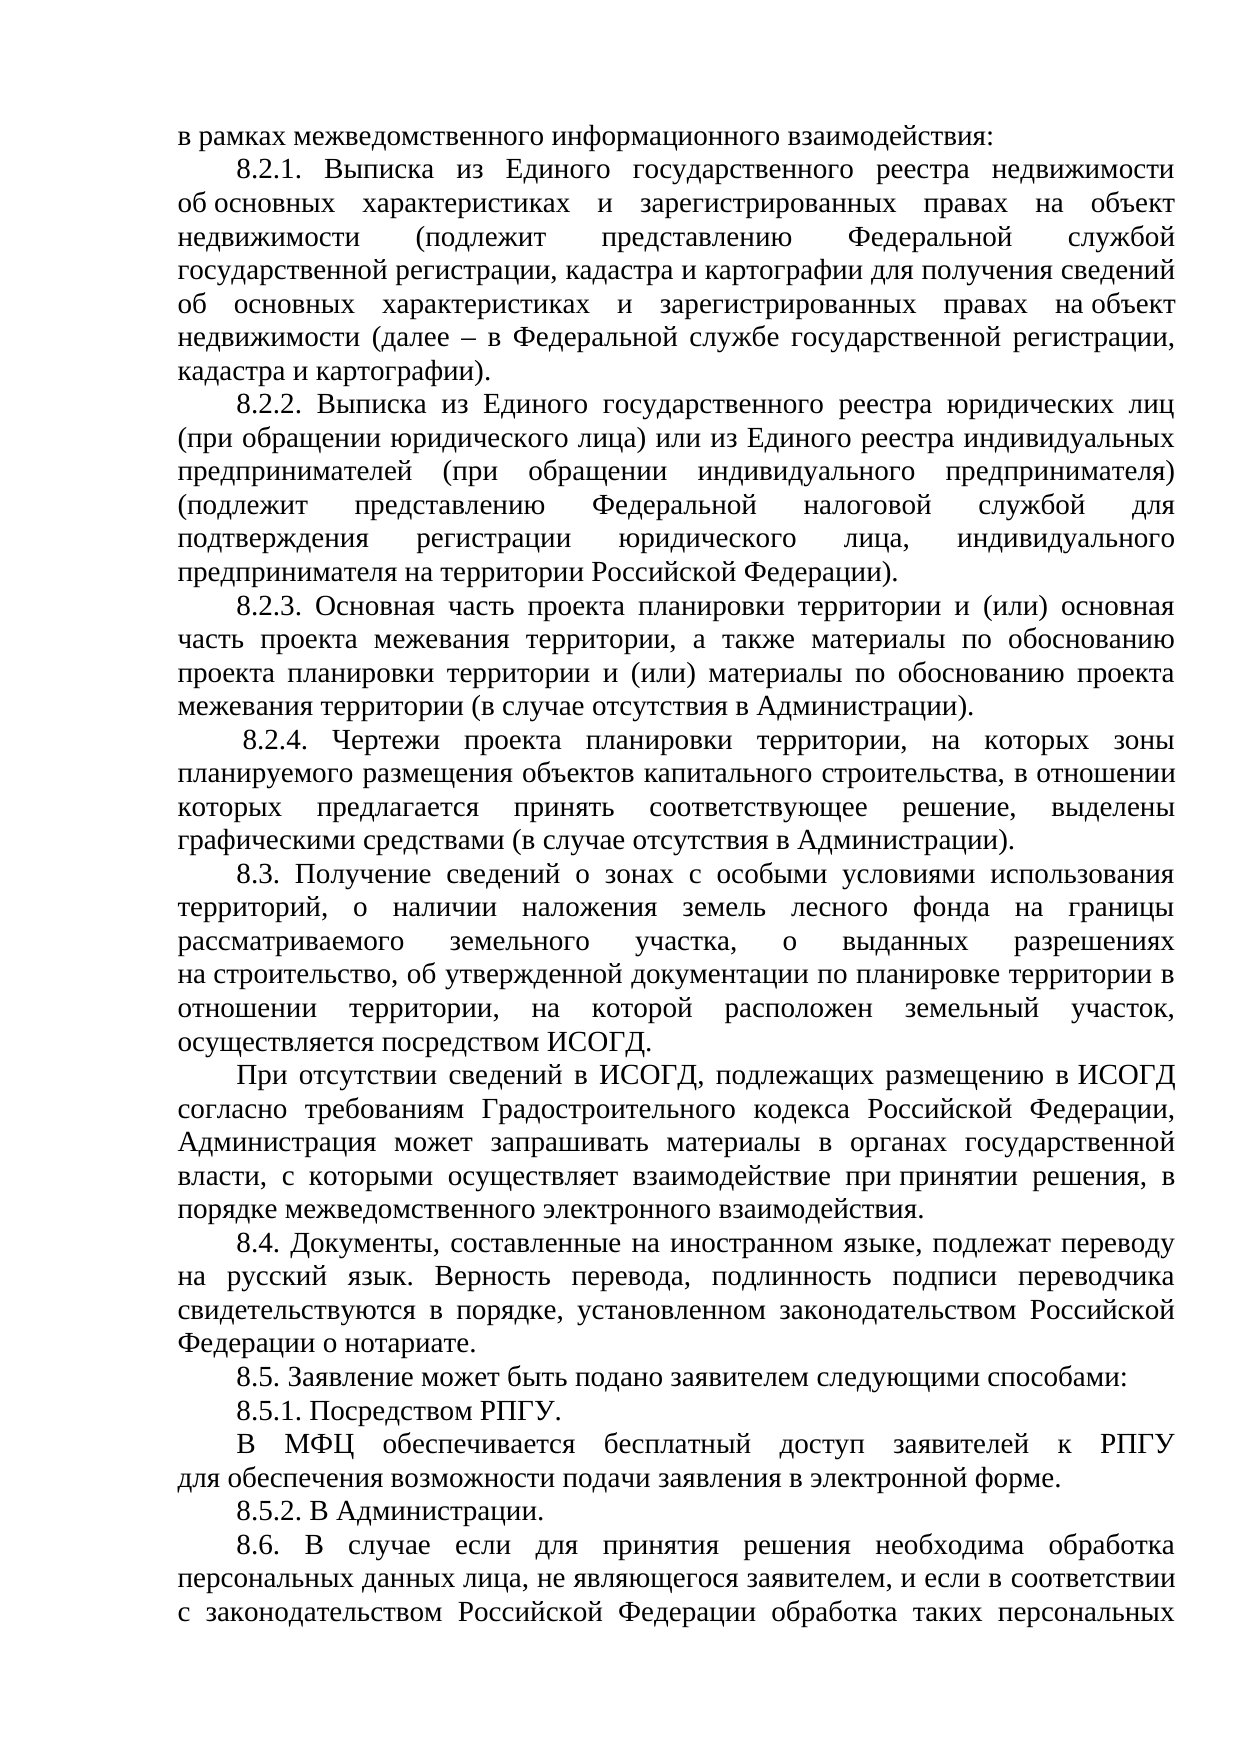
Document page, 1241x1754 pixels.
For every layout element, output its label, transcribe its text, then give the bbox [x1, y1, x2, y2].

text 8.3. Получение сведений о зонах с особыми условиями использования территорий, о наличии наложения земель лесного фонда на границы рассматриваемого земельного участка, о выданных разрешениях на строительство, об утвержденной документации по планировке территории в отношении территории, на которой расположен земельный участок, осуществляется посредством ИСОГД. [177, 856, 1176, 1057]
text 8.2.1. Выписка из Единого государственного реестра недвижимости об основных характеристиках и зарегистрированных правах на объект недвижимости (подлежит представлению Федеральной службой государственной регистрации, кадастра и картографии для получения сведений об основных характеристиках и зарегистрированных правах на объект недвижимости (далее – в Федеральной службе государственной регистрации, кадастра и картографии). [177, 152, 1176, 386]
text 8.5. Заявление может быть подано заявителем следующими способами: [177, 1359, 1176, 1393]
text 8.5.1. Посредством РПГУ. [177, 1393, 1176, 1426]
text 8.4. Документы, составленные на иностранном языке, подлежат переводу на русский язык. Верность перевода, подлинность подписи переводчика свидетельствуются в порядке, установленном законодательством Российской Федерации о нотариате. [177, 1225, 1176, 1359]
text 8.2.2. Выписка из Единого государственного реестра юридических лиц (при обращении юридического лица) или из Единого реестра индивидуальных предпринимателей (при обращении индивидуального предпринимателя) (подлежит представлению Федеральной налоговой службой для подтверждения регистрации юридического лица, индивидуального предпринимателя на территории Российской Федерации). [177, 386, 1176, 588]
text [177, 118, 1176, 152]
text 8.5.2. В Администрации. [177, 1493, 1176, 1527]
text 8.2.3. Основная часть проекта планировки территории и (или) основная часть проекта межевания территории, а также материалы по обоснованию проекта планировки территории и (или) материалы по обоснованию проекта межевания территории (в случае отсутствия в Администрации). [177, 588, 1176, 722]
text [177, 1527, 1176, 1627]
text В МФЦ обеспечивается бесплатный доступ заявителей к РПГУ для обеспечения возможности подачи заявления в электронной форме. [177, 1426, 1176, 1493]
text 8.2.4. Чертежи проекта планировки территории, на которых зоны планируемого размещения объектов капитального строительства, в отношении которых предлагается принять соответствующее решение, выделены графическими средствами (в случае отсутствия в Администрации). [177, 722, 1176, 856]
text При отсутствии сведений в ИСОГД, подлежащих размещению в ИСОГД согласно требованиям Градостроительного кодекса Российской Федерации, Администрация может запрашивать материалы в органах государственной власти, с которыми осуществляет взаимодействие при принятии решения, в порядке межведомственного электронного взаимодействия. [177, 1057, 1176, 1225]
